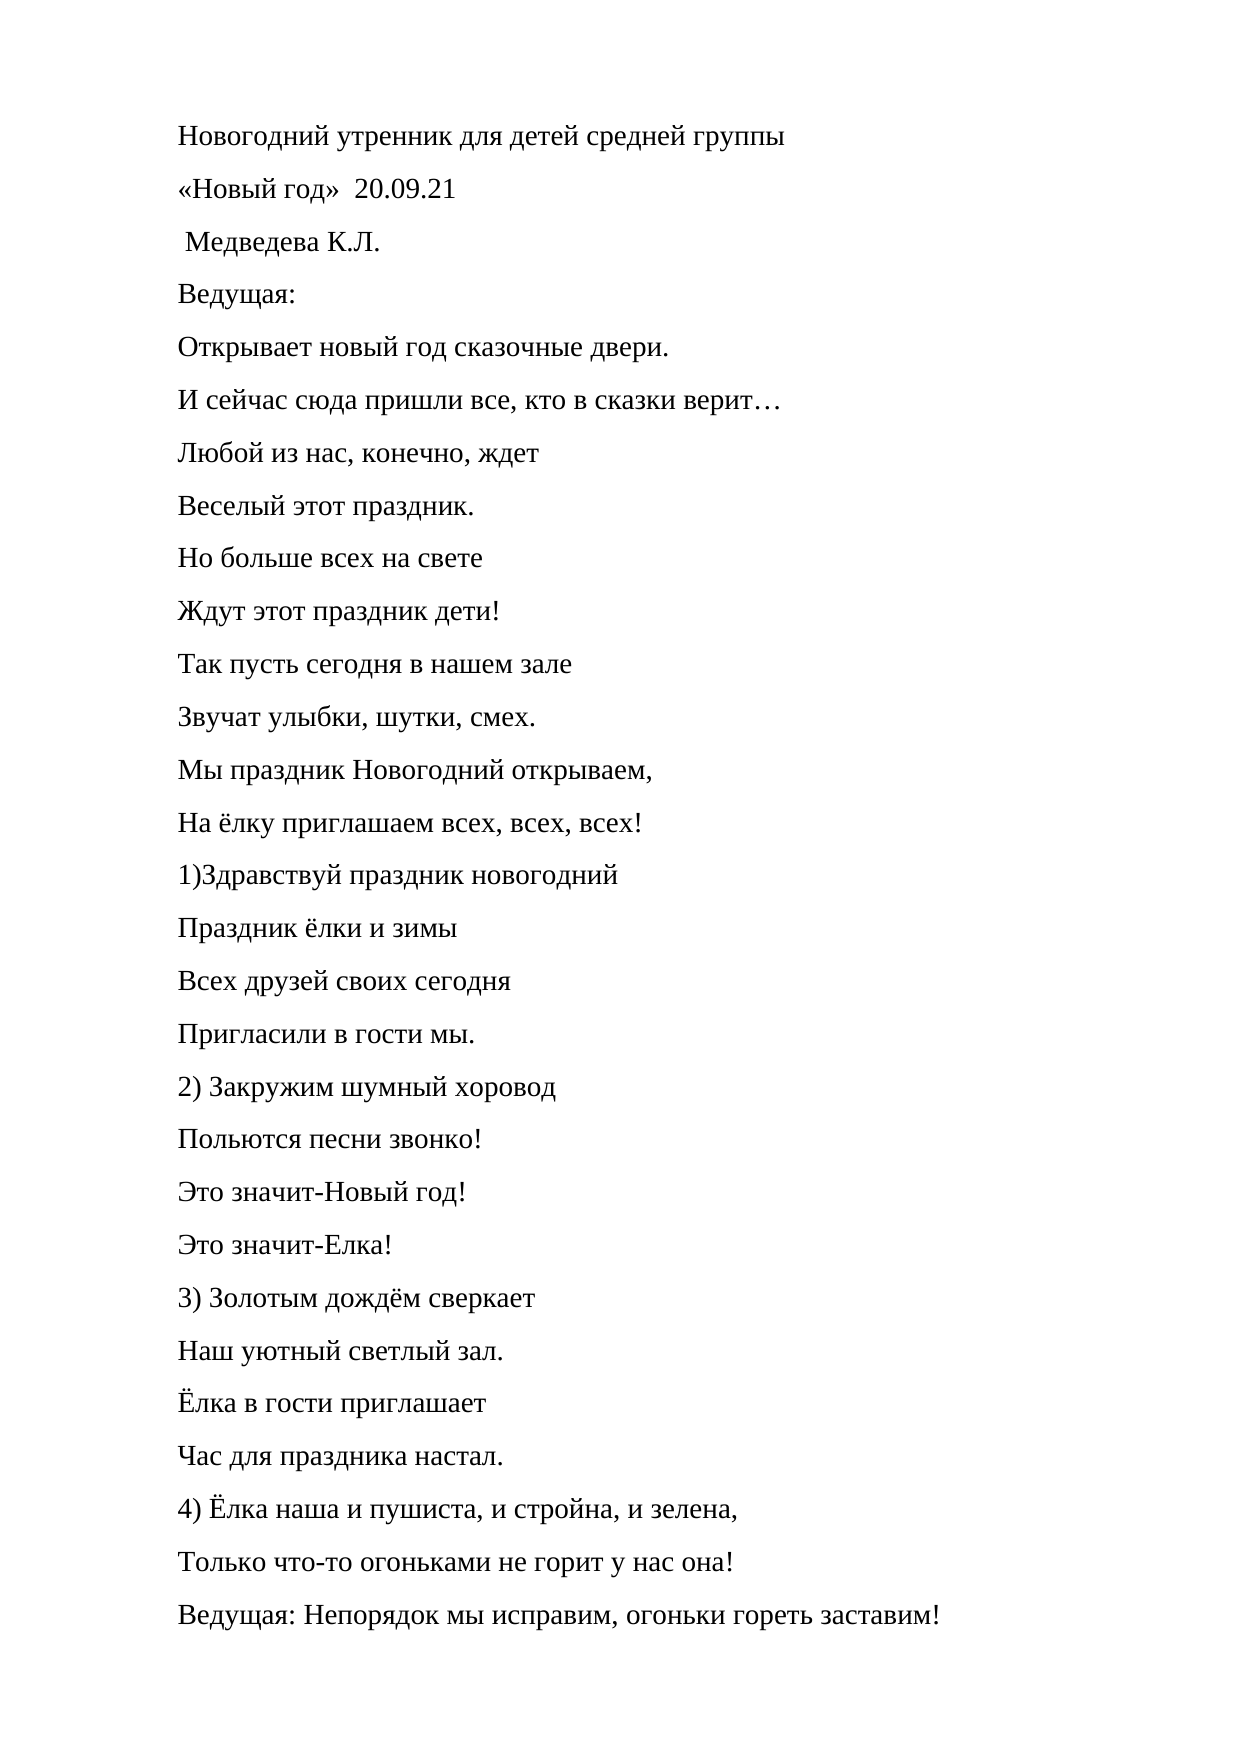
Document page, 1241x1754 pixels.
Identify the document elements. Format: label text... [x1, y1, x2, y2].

text Любой из нас, конечно, ждет [177, 435, 1152, 468]
text Час для праздника настал. [177, 1438, 1152, 1472]
text Всех друзей своих сегодня [177, 963, 1152, 997]
text Это значит-Новый год! [177, 1174, 1152, 1208]
text И сейчас сюда пришли все, кто в сказки верит… [177, 382, 1152, 416]
text Так пусть сегодня в нашем зале [177, 646, 1152, 680]
text Ведущая: Непорядок мы исправим, огоньки гореть заставим! [177, 1597, 1152, 1630]
text Это значит-Елка! [177, 1227, 1152, 1261]
text 2) Закружим шумный хоровод [177, 1069, 1152, 1102]
text Но больше всех на свете [177, 541, 1152, 574]
text Мы праздник Новогодний открываем, [177, 752, 1152, 785]
text Медведева К.Л. [177, 224, 1152, 257]
text На ёлку приглашаем всех, всех, всех! [177, 805, 1152, 838]
text Праздник ёлки и зимы [177, 910, 1152, 944]
text 3) Золотым дождём сверкает [177, 1280, 1152, 1313]
text 4) Ёлка наша и пушиста, и стройна, и зелена, [177, 1491, 1152, 1525]
text Ведущая: [177, 277, 1152, 310]
text Ждут этот праздник дети! [177, 593, 1152, 627]
text 1)Здравствуй праздник новогодний [177, 857, 1152, 891]
text Только что-то огоньками не горит у нас она! [177, 1544, 1152, 1578]
text Звучат улыбки, шутки, смех. [177, 699, 1152, 733]
text «Новый год» 20.09.21 [177, 171, 1152, 204]
text Наш уютный светлый зал. [177, 1333, 1152, 1366]
text Новогодний утренник для детей средней группы [177, 118, 1152, 152]
text Открывает новый год сказочные двери. [177, 329, 1152, 363]
text Ёлка в гости приглашает [177, 1386, 1152, 1419]
text Польются песни звонко! [177, 1122, 1152, 1155]
text Веселый этот праздник. [177, 488, 1152, 521]
text Пригласили в гости мы. [177, 1016, 1152, 1049]
